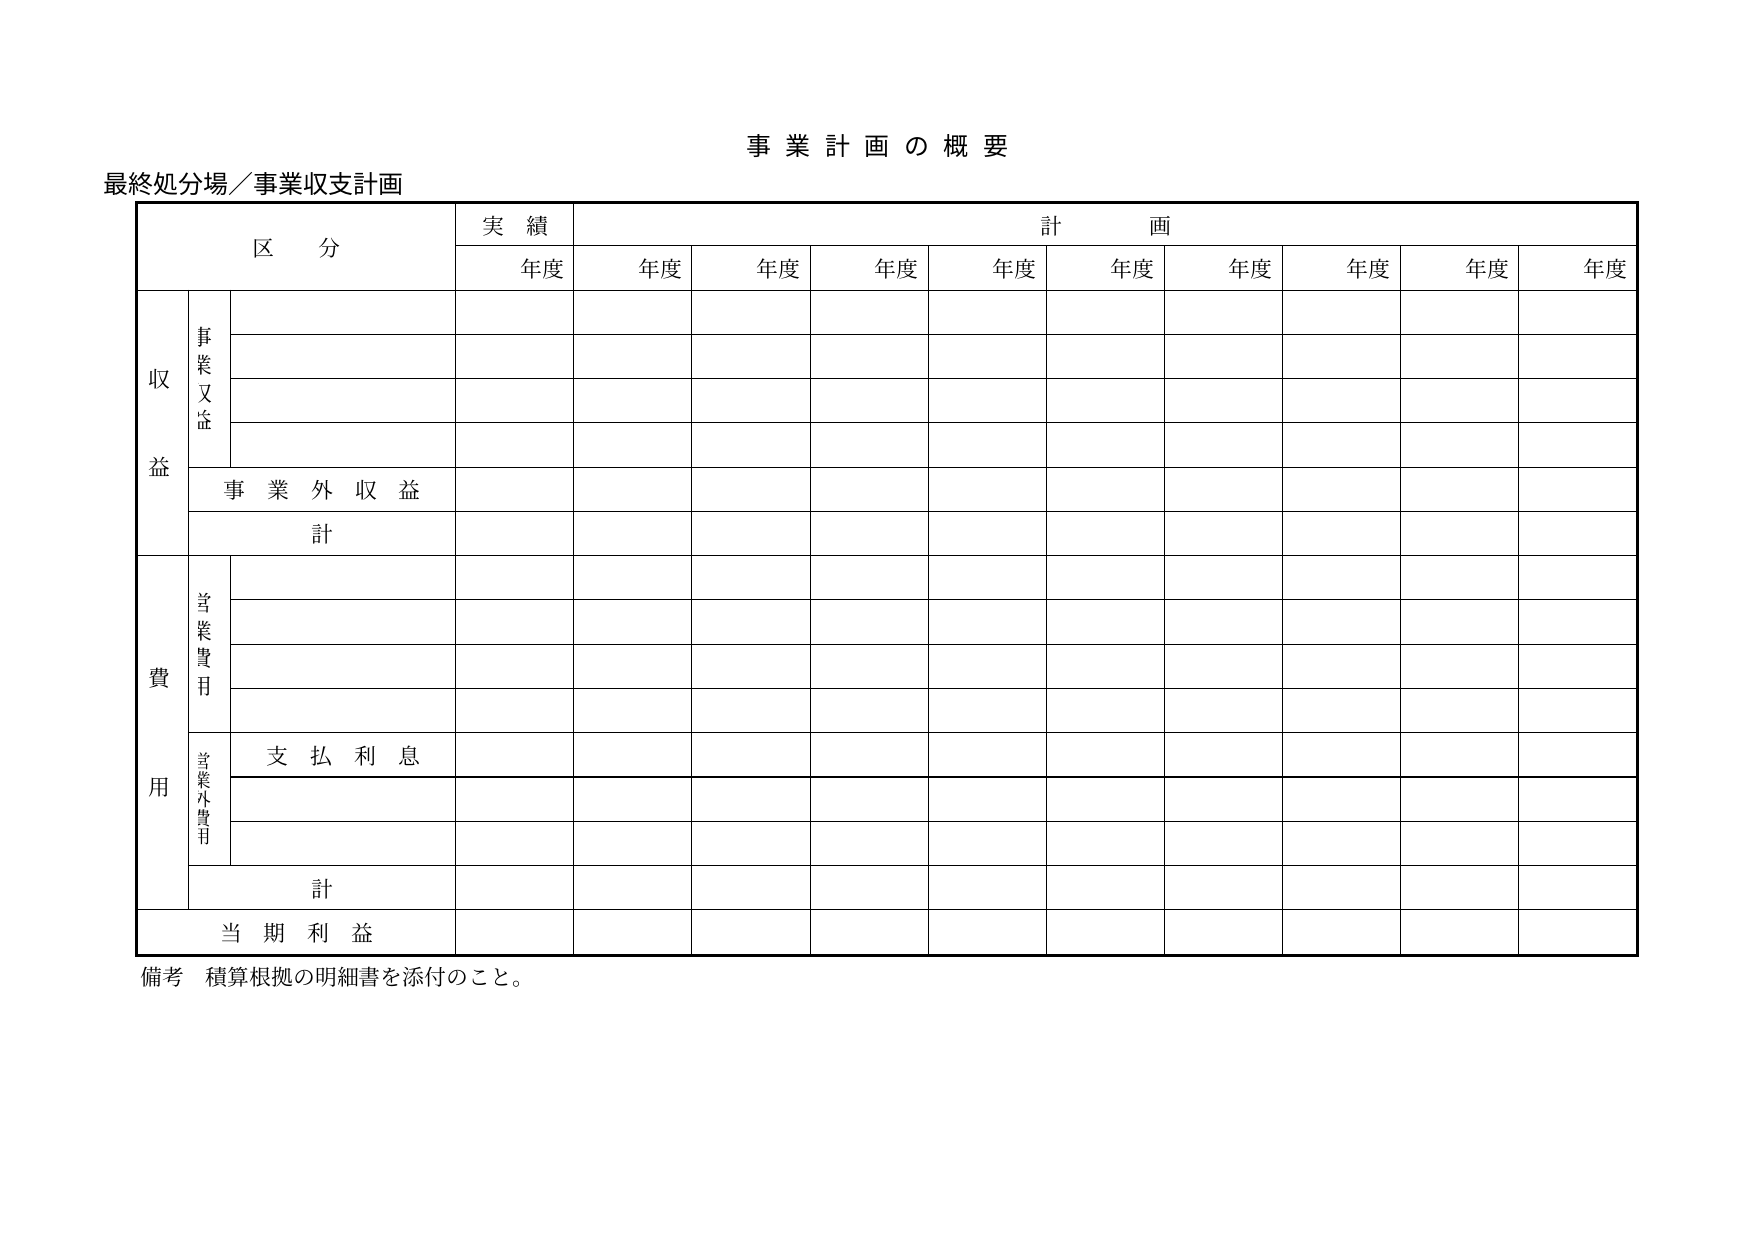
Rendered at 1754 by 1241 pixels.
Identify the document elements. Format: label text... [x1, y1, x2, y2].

table_cell [1283, 600, 1400, 644]
table_cell [1165, 335, 1282, 378]
table_cell [1165, 733, 1282, 776]
table_cell [1283, 822, 1400, 865]
table_cell [929, 291, 1046, 334]
table_cell [929, 822, 1046, 865]
table_cell [692, 822, 810, 865]
table_cell [574, 512, 691, 555]
table_cell [929, 512, 1046, 555]
table_cell [456, 822, 573, 865]
table_cell [456, 600, 573, 644]
table_cell [929, 556, 1046, 599]
table_cell [1401, 689, 1518, 732]
table_cell 事 業 収 益 [189, 291, 230, 467]
table_cell [1401, 822, 1518, 865]
table_cell [1401, 600, 1518, 644]
table_cell [1519, 645, 1636, 688]
table_cell 年度 [1283, 246, 1400, 289]
table_cell [1047, 335, 1164, 378]
table_cell [1165, 379, 1282, 422]
table_cell [456, 910, 573, 953]
table_cell [456, 423, 573, 467]
table_cell [1047, 822, 1164, 865]
table_cell [929, 778, 1046, 821]
table_cell [574, 556, 691, 599]
table_cell [1519, 512, 1636, 555]
table_cell [1047, 778, 1164, 821]
table_cell [1165, 600, 1282, 644]
table_cell [1519, 335, 1636, 378]
table_cell 営業外費用 [189, 733, 230, 865]
table_cell [456, 291, 573, 334]
table_cell 年度 [1165, 246, 1282, 289]
table_cell [574, 291, 691, 334]
table_cell [574, 689, 691, 732]
table_cell 年度 [811, 246, 928, 289]
table_cell [1165, 291, 1282, 334]
table_cell [231, 778, 455, 821]
table_cell [811, 910, 928, 953]
table_header 区 分 [138, 204, 455, 289]
table_cell [574, 910, 691, 953]
table_cell 年度 [1047, 246, 1164, 289]
table_cell [692, 600, 810, 644]
table_cell [1283, 778, 1400, 821]
table_cell [929, 423, 1046, 467]
table_cell [692, 733, 810, 776]
table_cell [692, 556, 810, 599]
table_cell 収 益 [138, 291, 188, 555]
table_cell [692, 866, 810, 909]
text 事業計画の概要 [118, 126, 1636, 163]
table_cell 年度 [1401, 246, 1518, 289]
table_cell [231, 423, 455, 467]
table_cell 年度 [1519, 246, 1636, 289]
table_cell [692, 778, 810, 821]
table_cell [574, 822, 691, 865]
table_cell [231, 335, 455, 378]
table_cell [929, 733, 1046, 776]
table_cell 費 用 [138, 556, 188, 909]
table_header 計 画 [574, 204, 1636, 245]
table_cell [456, 733, 573, 776]
table_cell [1283, 733, 1400, 776]
table_cell [929, 335, 1046, 378]
table_cell [929, 910, 1046, 953]
table_cell [1047, 910, 1164, 953]
table_cell [692, 468, 810, 511]
table_cell [574, 733, 691, 776]
table_cell [1283, 556, 1400, 599]
table_cell [811, 556, 928, 599]
table_cell [574, 645, 691, 688]
table_cell [1401, 910, 1518, 953]
table_cell [811, 689, 928, 732]
table_cell [811, 645, 928, 688]
table_cell [574, 379, 691, 422]
table_cell [692, 379, 810, 422]
table_cell [1519, 866, 1636, 909]
table_cell [456, 778, 573, 821]
table_cell [456, 512, 573, 555]
table_cell [231, 600, 455, 644]
table_cell [1519, 778, 1636, 821]
table_cell [1165, 778, 1282, 821]
table_cell [811, 512, 928, 555]
table_cell 支 払 利 息 [231, 733, 455, 776]
table_cell [692, 512, 810, 555]
table_cell 年度 [574, 246, 691, 289]
table_cell [1047, 600, 1164, 644]
table_cell [1047, 291, 1164, 334]
table_cell [1047, 379, 1164, 422]
table_cell [1283, 291, 1400, 334]
table_cell [1519, 468, 1636, 511]
table_cell [692, 423, 810, 467]
table_cell [1519, 379, 1636, 422]
table_cell [1165, 645, 1282, 688]
table_cell [1401, 733, 1518, 776]
table_cell [929, 689, 1046, 732]
table_cell [1165, 910, 1282, 953]
table_cell [1519, 423, 1636, 467]
table_cell [811, 866, 928, 909]
table_cell 年度 [456, 246, 573, 289]
table_cell [574, 335, 691, 378]
table_cell [1283, 910, 1400, 953]
table_cell [1519, 600, 1636, 644]
table_cell [1165, 866, 1282, 909]
table_cell [1283, 689, 1400, 732]
table_cell [1283, 423, 1400, 467]
table_cell [811, 822, 928, 865]
table_cell [1283, 512, 1400, 555]
text 備考 積算根拠の明細書を添付のこと。 [118, 957, 1636, 994]
table_cell [811, 423, 928, 467]
table_cell [1401, 645, 1518, 688]
table_cell [811, 335, 928, 378]
table_cell [1401, 379, 1518, 422]
table_cell [1401, 291, 1518, 334]
text 最終処分場／事業収支計画 [103, 163, 1636, 201]
table_cell [1283, 335, 1400, 378]
table_cell [1401, 778, 1518, 821]
table_cell [456, 468, 573, 511]
table_cell 計 [189, 866, 455, 909]
table_cell [1165, 556, 1282, 599]
table_cell [811, 733, 928, 776]
table_cell [1519, 910, 1636, 953]
table_cell [1165, 468, 1282, 511]
table_cell [811, 379, 928, 422]
table_cell [811, 468, 928, 511]
table_cell 計 [189, 512, 455, 555]
table_cell 年度 [692, 246, 810, 289]
table_header 実 績 [456, 204, 573, 245]
table_cell [692, 335, 810, 378]
table_cell [1519, 822, 1636, 865]
table_cell [1401, 556, 1518, 599]
table_cell [1047, 866, 1164, 909]
table_cell [1165, 423, 1282, 467]
table_cell [811, 600, 928, 644]
table_cell 当 期 利 益 [138, 910, 455, 953]
table_cell [1401, 468, 1518, 511]
table_cell [456, 335, 573, 378]
table_cell [574, 468, 691, 511]
table_cell [1165, 689, 1282, 732]
table_cell [231, 291, 455, 334]
table_cell [1047, 556, 1164, 599]
table_cell [1283, 379, 1400, 422]
table_cell [231, 822, 455, 865]
table_cell [1047, 645, 1164, 688]
table_cell [1401, 335, 1518, 378]
table_cell [1283, 468, 1400, 511]
table_cell [929, 468, 1046, 511]
table_cell [1047, 689, 1164, 732]
table_cell [1519, 733, 1636, 776]
table_cell [929, 866, 1046, 909]
table_cell [1047, 423, 1164, 467]
table_cell [929, 600, 1046, 644]
table_cell [1519, 291, 1636, 334]
table_cell [1519, 689, 1636, 732]
table_cell [1165, 512, 1282, 555]
table_cell [1283, 645, 1400, 688]
table_cell [811, 778, 928, 821]
table_cell [1165, 822, 1282, 865]
table_cell [692, 291, 810, 334]
table_cell [231, 645, 455, 688]
table_cell [456, 866, 573, 909]
table_cell [456, 689, 573, 732]
table_cell 年度 [929, 246, 1046, 289]
table_cell [1047, 733, 1164, 776]
table_cell [1047, 512, 1164, 555]
table_cell [692, 645, 810, 688]
table_cell [456, 379, 573, 422]
table_cell [574, 600, 691, 644]
table_cell [231, 689, 455, 732]
table_cell [1401, 512, 1518, 555]
table_cell [231, 556, 455, 599]
table_cell [1401, 423, 1518, 467]
table_cell [574, 778, 691, 821]
table_cell [811, 291, 928, 334]
table_cell [1047, 468, 1164, 511]
table_cell [929, 645, 1046, 688]
table_cell [231, 379, 455, 422]
table_cell [1283, 866, 1400, 909]
table_cell [574, 423, 691, 467]
table_cell [1519, 556, 1636, 599]
table_cell [692, 689, 810, 732]
table_cell [456, 556, 573, 599]
table_cell [692, 910, 810, 953]
table_cell 営 業 費 用 [189, 556, 230, 732]
table_cell [456, 645, 573, 688]
table_cell [929, 379, 1046, 422]
table_cell 事 業 外 収 益 [189, 468, 455, 511]
table_cell [1401, 866, 1518, 909]
table_cell [574, 866, 691, 909]
